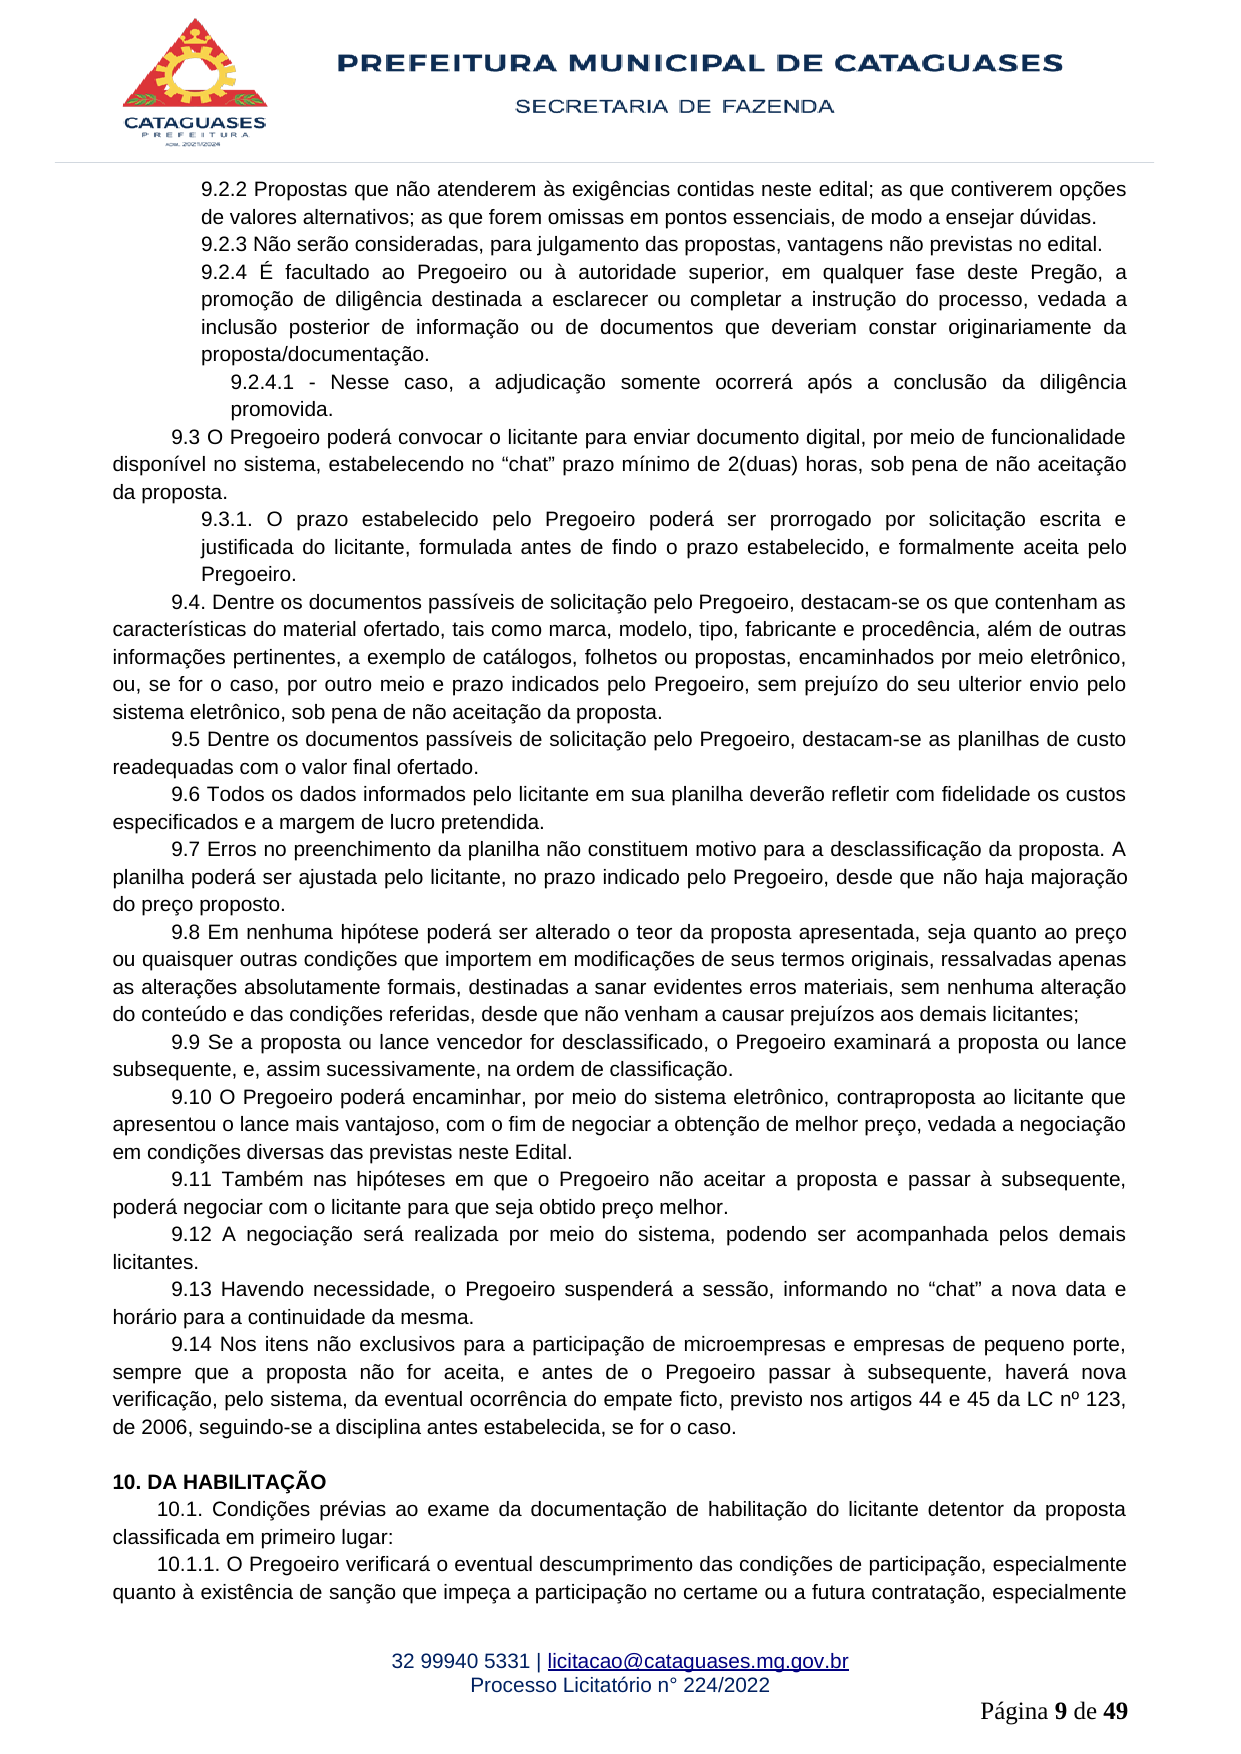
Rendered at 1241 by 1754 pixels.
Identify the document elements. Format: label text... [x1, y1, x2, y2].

list 9.14 Nos itens não exclusivos para a participação de microempresas e empresas de pequeno porte, sempre que a proposta não for aceita, e antes de o Pregoeiro passar à subsequente, haverá nova verificação, pelo sistema, da eventual ocorrência do empate ficto, previsto nos artigos 44 e 45 da LC nº 123, de 2006, seguindo-se a disciplina antes estabelecida, se for o caso. [112, 1332, 1128, 1439]
text 10.1. Condições prévias ao exame da documentação de habilitação do licitante detentor da proposta classificada em primeiro lugar: [112, 1497, 1128, 1549]
list 9.11 Também nas hipóteses em que o Pregoeiro não aceitar a proposta e passar à subsequente, poderá negociar com o licitante para que seja obtido preço melhor. [112, 1167, 1128, 1219]
list 9.3 O Pregoeiro poderá convocar o licitante para enviar documento digital, por meio de funcionalidade disponível no sistema, estabelecendo no “chat” prazo mínimo de 2(duas) horas, sob pena de não aceitação da proposta. [112, 425, 1128, 504]
list 9.6 Todos os dados informados pelo licitante em sua planilha deverão refletir com fidelidade os custos especificados e a margem de lucro pretendida. [112, 782, 1128, 834]
list 9.13 Havendo necessidade, o Pregoeiro suspenderá a sessão, informando no “chat” a nova data e horário para a continuidade da mesma. [112, 1277, 1128, 1329]
list 9.4. Dentre os documentos passíveis de solicitação pelo Pregoeiro, destacam-se os que contenham as características do material ofertado, tais como marca, modelo, tipo, fabricante e procedência, além de outras informações pertinentes, a exemplo de catálogos, folhetos ou propostas, encaminhados por meio eletrônico, ou, se for o caso, por outro meio e prazo indicados pelo Pregoeiro, sem prejuízo do seu ulterior envio pelo sistema eletrônico, sob pena de não aceitação da proposta. [112, 590, 1128, 724]
list 9.9 Se a proposta ou lance vencedor for desclassificado, o Pregoeiro examinará a proposta ou lance subsequente, e, assim sucessivamente, na ordem de classificação. [112, 1030, 1128, 1081]
list 9.8 Em nenhuma hipótese poderá ser alterado o teor da proposta apresentada, seja quanto ao preço ou quaisquer outras condições que importem em modificações de seus termos originais, ressalvadas apenas as alterações absolutamente formais, destinadas a sanar evidentes erros materiais, sem nenhuma alteração do conteúdo e das condições referidas, desde que não venham a causar prejuízos aos demais licitantes; [112, 920, 1128, 1026]
list 9.10 O Pregoeiro poderá encaminhar, por meio do sistema eletrônico, contraproposta ao licitante que apresentou o lance mais vantajoso, com o fim de negociar a obtenção de melhor preço, vedada a negociação em condições diversas das previstas neste Edital. [112, 1085, 1128, 1164]
list 10. DA HABILITAÇÃO [112, 1470, 1128, 1494]
list 9.3.1. O prazo estabelecido pelo Pregoeiro poderá ser prorrogado por solicitação escrita e justificada do licitante, formulada antes de findo o prazo estabelecido, e formalmente aceita pelo Pregoeiro. [201, 507, 1128, 586]
list 9.2.4.1 - Nesse caso, a adjudicação somente ocorrerá após a conclusão da diligência promovida. [230, 370, 1128, 421]
list 9.2.2 Propostas que não atenderem às exigências contidas neste edital; as que contiverem opções de valores alternativos; as que forem omissas em pontos essenciais, de modo a ensejar dúvidas. [201, 177, 1128, 229]
list 9.7 Erros no preenchimento da planilha não constituem motivo para a desclassificação da proposta. A planilha poderá ser ajustada pelo licitante, no prazo indicado pelo Pregoeiro, desde que não haja majoração do preço proposto. [112, 837, 1128, 916]
list 9.12 A negociação será realizada por meio do sistema, podendo ser acompanhada pelos demais licitantes. [112, 1222, 1128, 1274]
list 9.2.3 Não serão consideradas, para julgamento das propostas, vantagens não previstas no edital. [201, 232, 1128, 256]
picture [54, 15, 1155, 163]
list 9.2.4 É facultado ao Pregoeiro ou à autoridade superior, em qualquer fase deste Pregão, a promoção de diligência destinada a esclarecer ou completar a instrução do processo, vedada a inclusão posterior de informação ou de documentos que deveriam constar originariamente da proposta/documentação. [201, 260, 1128, 366]
list 9.5 Dentre os documentos passíveis de solicitação pelo Pregoeiro, destacam-se as planilhas de custo readequadas com o valor final ofertado. [112, 727, 1128, 779]
